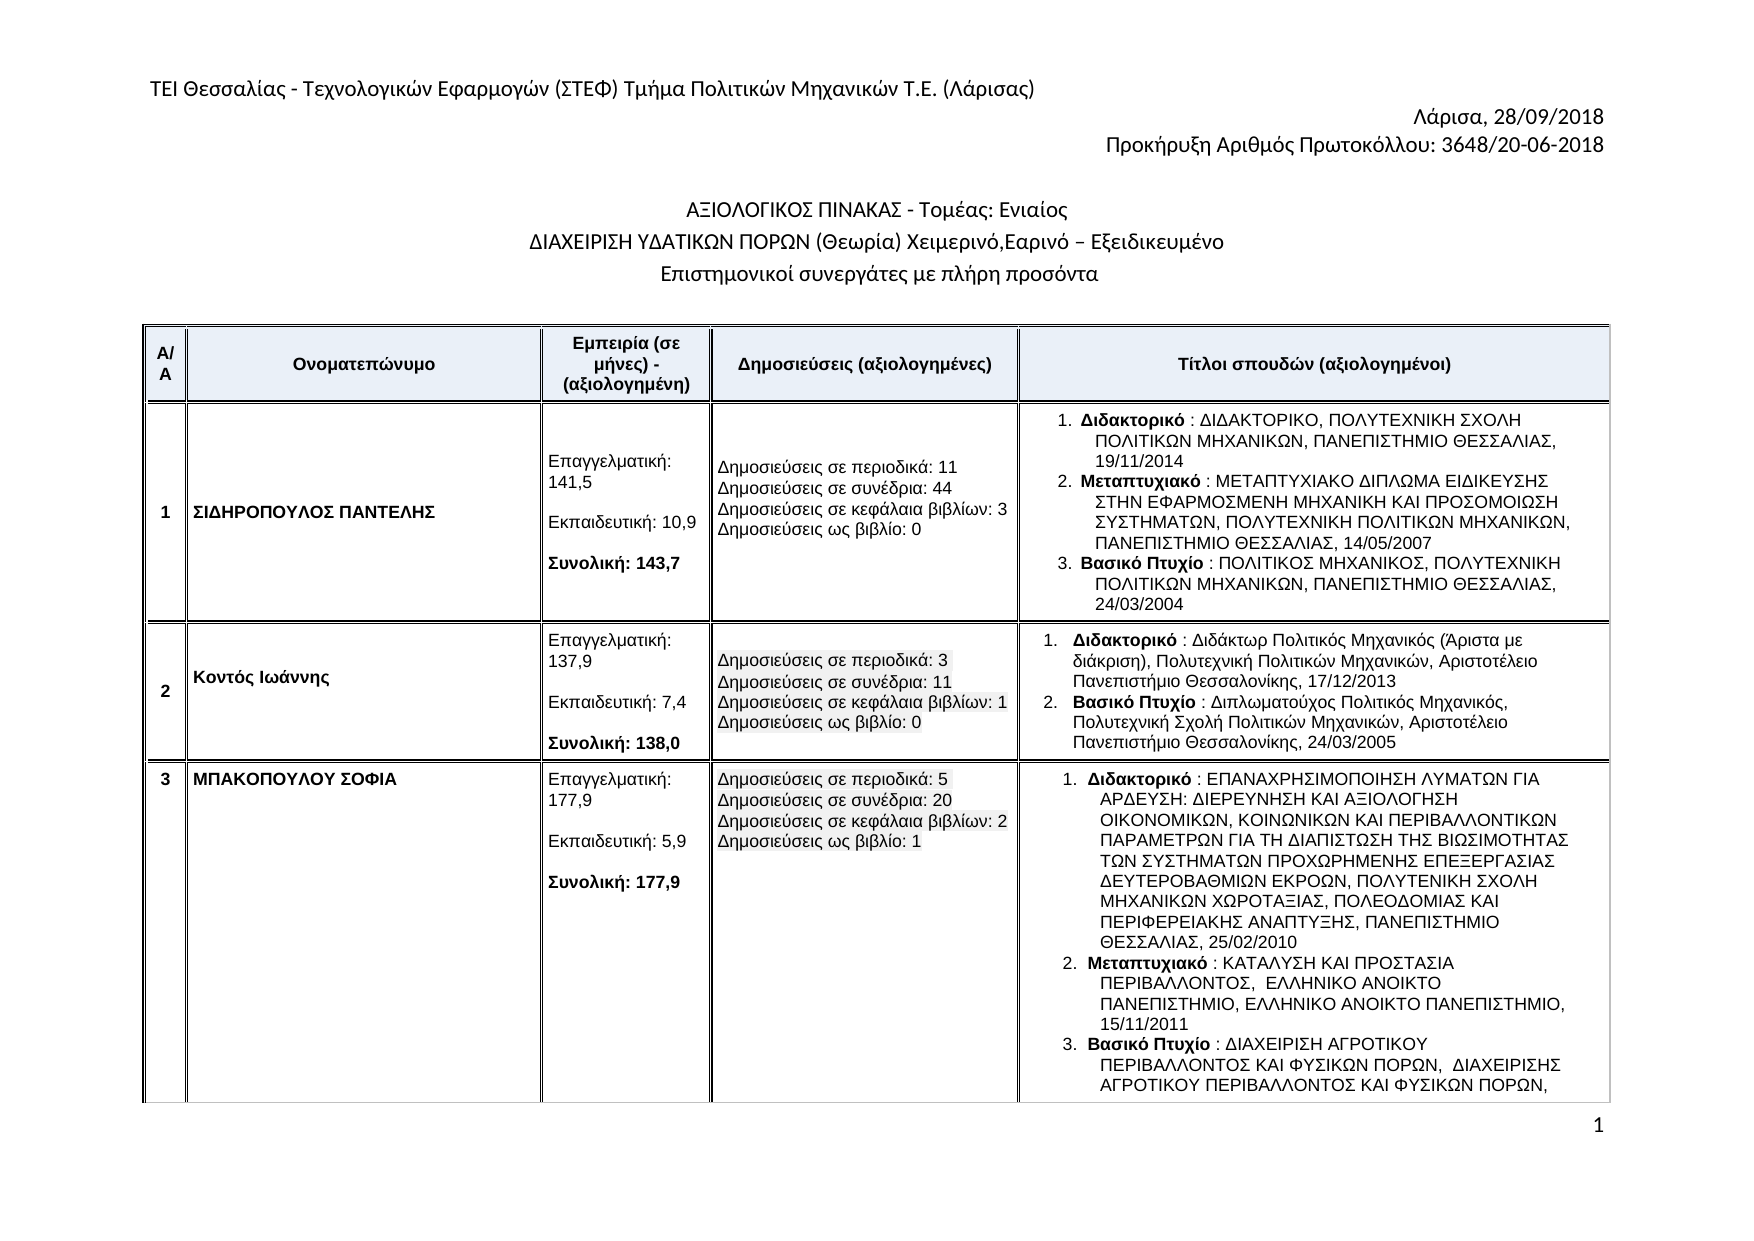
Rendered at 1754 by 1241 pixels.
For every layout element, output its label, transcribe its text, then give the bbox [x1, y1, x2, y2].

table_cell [543, 763, 709, 1102]
table_header Δημοσιεύσεις (αξιολογημένες) [711, 327, 1019, 400]
text Επιστημονικοί συνεργάτες με πλήρη προσόντα [150, 259, 1604, 287]
table_cell Επαγγελματική: 137,9 Εκπαιδευτική: 7,4 Συνολική: 138,0 [543, 624, 709, 759]
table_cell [713, 763, 1017, 1102]
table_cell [1020, 763, 1609, 1102]
table_header Α/Α [146, 327, 187, 400]
table_cell Διδακτορικό : ΔΙΔΑΚΤΟΡΙΚΟ, ΠΟΛΥΤΕΧΝΙΚΗ ΣΧΟΛΗ ΠΟΛΙΤΙΚΩΝ ΜΗΧΑΝΙΚΩΝ, ΠΑΝΕΠΙΣΤΗΜΙΟ ΘΕΣΣΑΛΙΑΣ, 19/11/2014 Μεταπτυχιακό : ΜΕΤΑΠΤΥΧΙΑΚΟ ΔΙΠΛΩΜΑ ΕΙΔΙΚΕΥΣΗΣ ΣΤΗΝ ΕΦΑΡΜΟΣΜΕΝΗ ΜΗΧΑΝΙΚΗ ΚΑΙ ΠΡΟΣΟΜΟΙΩΣΗ ΣΥΣΤΗΜΑΤΩΝ, ΠΟΛΥΤΕΧΝΙΚΗ ΠΟΛΙΤΙΚΩΝ ΜΗΧΑΝΙΚΩΝ, ΠΑΝΕΠΙΣΤΗΜΙΟ ΘΕΣΣΑΛΙΑΣ, 14/05/2007 Βασικό Πτυχίο : ΠΟΛΙΤΙΚΟΣ ΜΗΧΑΝΙΚΟΣ, ΠΟΛΥΤΕΧΝΙΚΗ ΠΟΛΙΤΙΚΩΝ ΜΗΧΑΝΙΚΩΝ, ΠΑΝΕΠΙΣΤΗΜΙΟ ΘΕΣΣΑΛΙΑΣ, 24/03/2004 [1020, 404, 1609, 620]
table_cell Δημοσιεύσεις σε περιοδικά: 11 Δημοσιεύσεις σε συνέδρια: 44 Δημοσιεύσεις σε κεφάλαια βιβλίων: 3 Δημοσιεύσεις ως βιβλίο: 0 [713, 404, 1017, 620]
table_cell 3 [146, 759, 185, 1102]
table_cell Δημοσιεύσεις σε περιοδικά: 3 Δημοσιεύσεις σε συνέδρια: 11 Δημοσιεύσεις σε κεφάλαια βιβλίων: 1 Δημοσιεύσεις ως βιβλίο: 0 [713, 624, 1017, 759]
text ΑΞΙΟΛΟΓΙΚΟΣ ΠΙΝΑΚΑΣ - Τομέας: Ενιαίος [150, 195, 1604, 223]
table_cell Κοντός Ιωάννης [188, 624, 540, 759]
table_cell 1 [146, 400, 185, 620]
table_header Ονoματεπώνυμο [187, 327, 542, 400]
table_cell Διδακτορικό : Διδάκτωρ Πολιτικός Μηχανικός (Άριστα με διάκριση), Πολυτεχνική Πολιτικών Μηχανικών, Αριστοτέλειο Πανεπιστήμιο Θεσσαλονίκης, 17/12/2013 Βασικό Πτυχίο : Διπλωματούχος Πολιτικός Μηχανικός, Πολυτεχνική Σχολή Πολιτικών Μηχανικών, Αριστοτέλειο Πανεπιστήμιο Θεσσαλονίκης, 24/03/2005 [1020, 624, 1609, 759]
table_header Εμπειρία (σε μήνες) - (αξιολογημένη) [542, 325, 711, 400]
table_cell Επαγγελματική: 141,5 Εκπαιδευτική: 10,9 Συνολική: 143,7 [543, 404, 709, 620]
text ΔΙΑΧΕΙΡΙΣΗ ΥΔΑΤΙΚΩΝ ΠΟΡΩΝ (Θεωρία) Χειμερινό,Εαρινό – Εξειδικευμένο [150, 227, 1604, 255]
table_header Τίτλοι σπουδών (αξιολογημένοι) [1019, 327, 1609, 400]
table_cell ΣΙΔΗΡΟΠΟΥΛΟΣ ΠΑΝΤΕΛΗΣ [188, 404, 540, 620]
table_cell 2 [146, 620, 185, 759]
table_cell ΜΠΑΚΟΠΟΥΛΟΥ ΣΟΦΙΑ [188, 763, 540, 1102]
